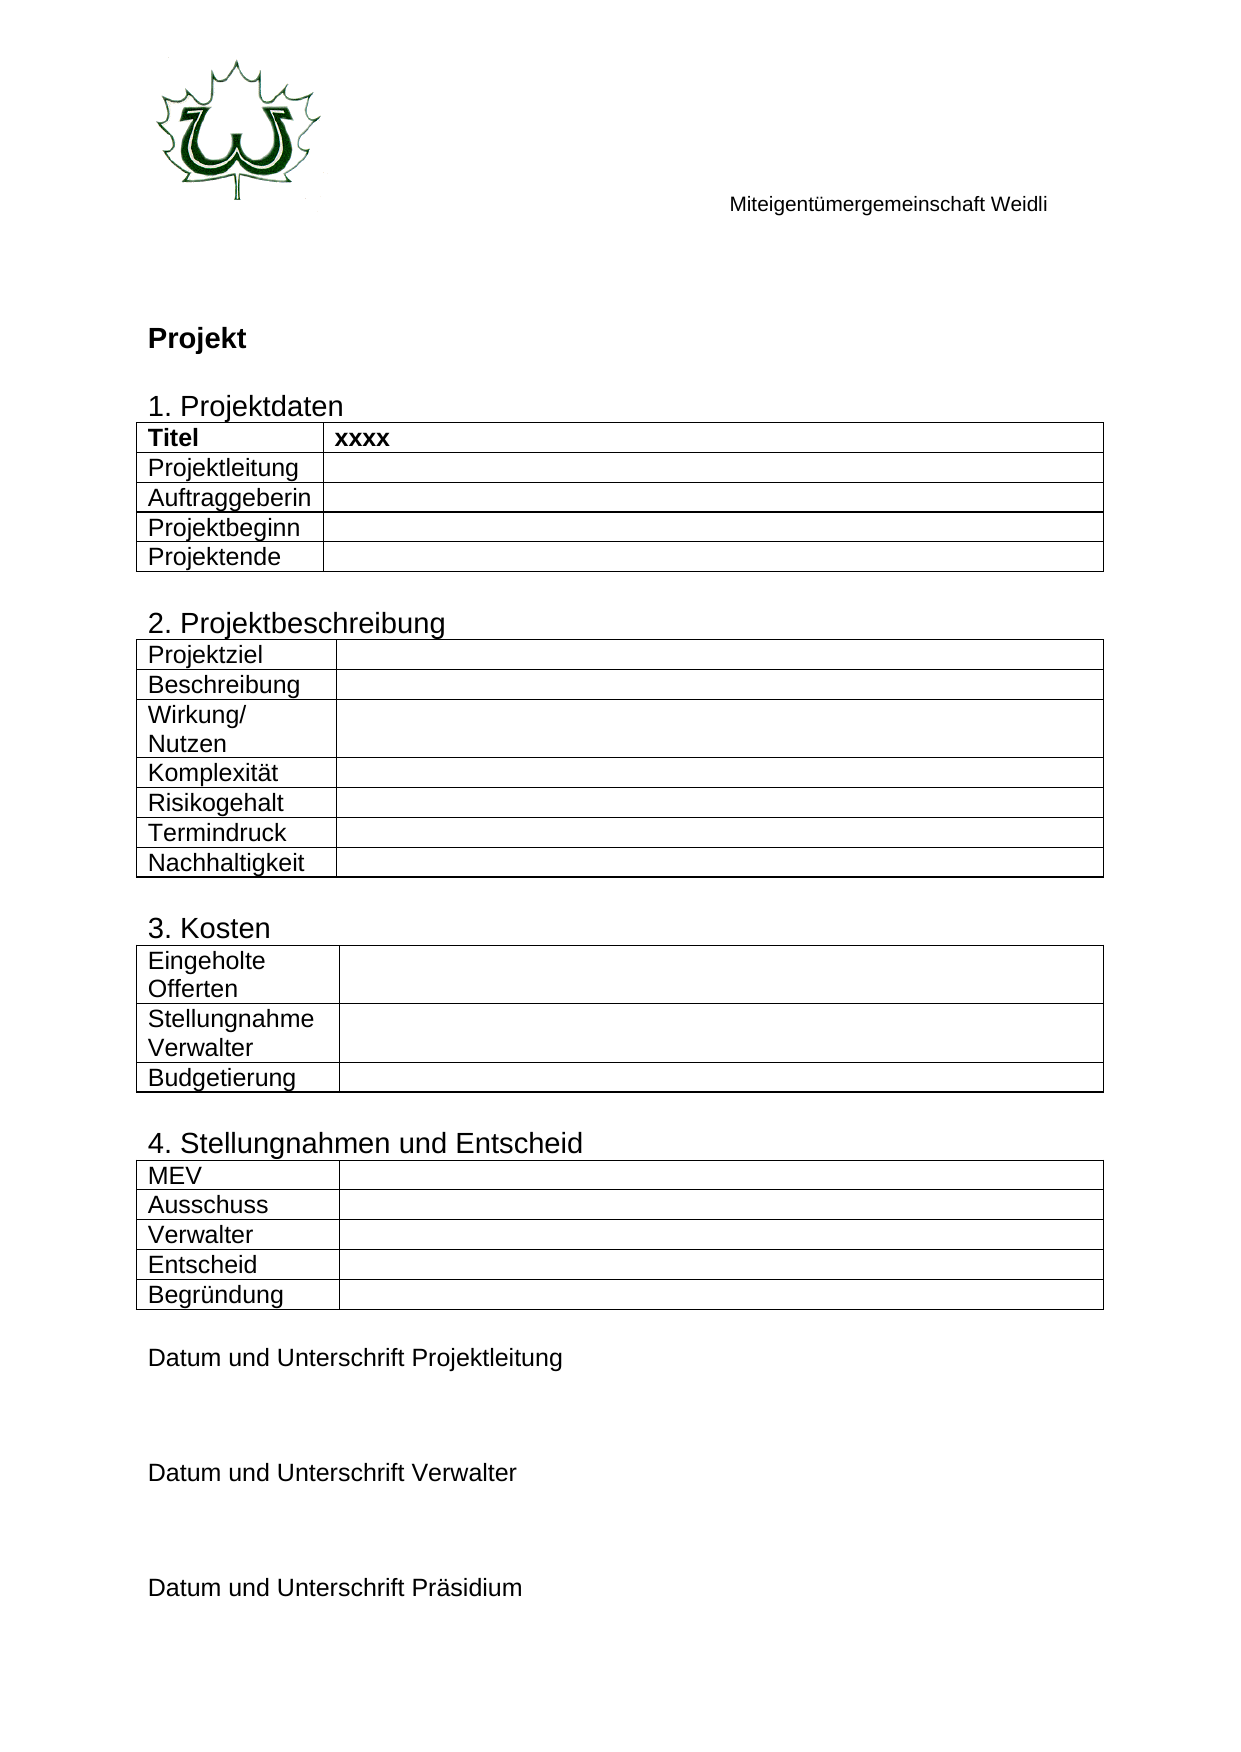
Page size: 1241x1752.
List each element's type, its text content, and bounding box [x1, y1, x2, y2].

table_cell Nachhaltigkeit [137, 848, 336, 876]
table_cell [340, 1004, 1103, 1062]
table_cell [337, 788, 1103, 817]
table_cell Komplexität [137, 758, 336, 787]
table_cell Auftraggeberin [137, 483, 323, 511]
table_header [340, 1161, 1103, 1189]
table_cell Beschreibung [137, 670, 336, 699]
table_cell Termindruck [137, 818, 336, 847]
table_cell [340, 1280, 1103, 1308]
table_cell Begründung [137, 1280, 339, 1308]
table_cell [324, 453, 1103, 482]
text Datum und Unterschrift Präsidium [148, 1573, 1092, 1602]
text Projekt [148, 321, 1092, 355]
table_cell Projektbeginn [137, 513, 323, 541]
table_cell [340, 1190, 1103, 1219]
table_cell [340, 1220, 1103, 1249]
text Datum und Unterschrift Projektleitung [148, 1343, 1092, 1372]
table_cell Entscheid [137, 1250, 339, 1279]
table_cell [337, 700, 1103, 757]
table_cell Ausschuss [137, 1190, 339, 1219]
text Datum und Unterschrift Verwalter [148, 1458, 1092, 1487]
table_header Titel [137, 423, 323, 452]
table_cell [324, 513, 1103, 541]
table_cell [340, 1250, 1103, 1279]
text 3. Kosten [148, 911, 1092, 944]
table_cell [324, 483, 1103, 511]
table_header Projektziel [137, 640, 336, 669]
table_cell Stellungnahme Verwalter [137, 1004, 339, 1062]
table_cell Verwalter [137, 1220, 339, 1249]
table_cell Wirkung/Nutzen [137, 700, 336, 757]
table_cell [324, 542, 1103, 571]
table_cell Projektleitung [137, 453, 323, 482]
table_cell [337, 848, 1103, 876]
text 4. Stellungnahmen und Entscheid [148, 1126, 1092, 1159]
table_cell Risikogehalt [137, 788, 336, 817]
table_cell [337, 818, 1103, 847]
table_cell Budgetierung [137, 1063, 339, 1091]
text 1. Projektdaten [148, 388, 1092, 422]
picture [147, 57, 331, 212]
table_header [337, 640, 1103, 669]
table_cell [337, 758, 1103, 787]
text 2. Projektbeschreibung [148, 606, 1092, 639]
table_cell [337, 670, 1103, 699]
table_header MEV [137, 1161, 339, 1189]
table_header Eingeholte Offerten [137, 946, 339, 1003]
table_cell [340, 1063, 1103, 1091]
table_header [340, 946, 1103, 1003]
table_cell Projektende [137, 542, 323, 571]
table_header xxxx [324, 423, 1103, 452]
